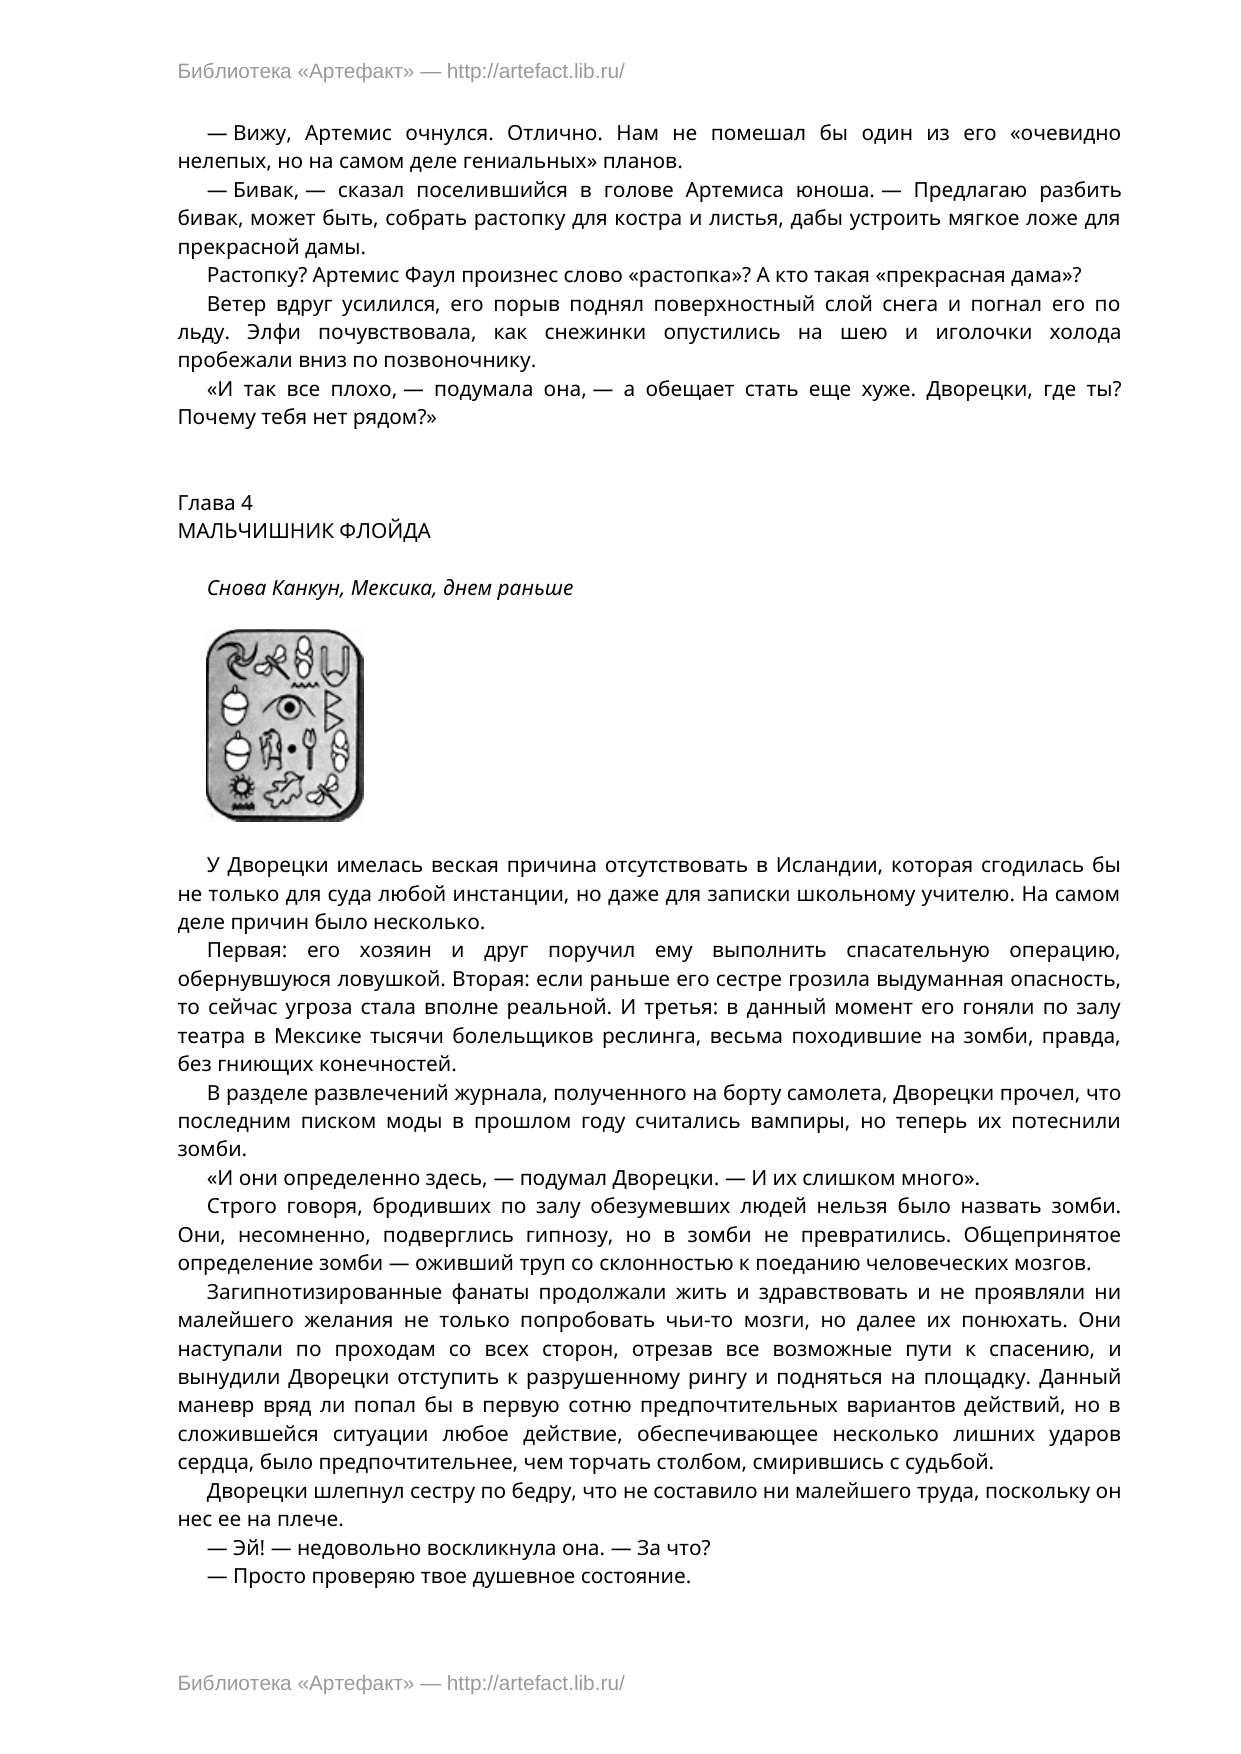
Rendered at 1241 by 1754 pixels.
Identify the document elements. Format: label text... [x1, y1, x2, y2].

subtitle МАЛЬЧИШНИК ФЛОЙДА [177, 516, 1122, 545]
text Снова Канкун, Мексика, днем раньше [177, 573, 1122, 602]
text — Вижу, Артемис очнулся. Отлично. Нам не помешал бы один из его «очевидно нелепых, но на самом деле гениальных» планов. [177, 118, 1122, 175]
text Строго говоря, бродивших по залу обезумевших людей нельзя было назвать зомби. Они, несомненно, подверглись гипнозу, но в зомби не превратились. Общепринятое определение зомби — оживший труп со склонностью к поеданию человеческих мозгов. [177, 1191, 1122, 1277]
text Первая: его хозяин и друг поручил ему выполнить спасательную операцию, обернувшуюся ловушкой. Вторая: если раньше его сестре грозила выдуманная опасность, то сейчас угроза стала вполне реальной. И третья: в данный момент его гоняли по залу театра в Мексике тысячи болельщиков реслинга, весьма походившие на зомби, правда, без гниющих конечностей. [177, 936, 1122, 1078]
text «И так все плохо, — подумала она, — а обещает стать еще хуже. Дворецки, где ты? Почему тебя нет рядом?» [177, 374, 1122, 431]
subtitle Глава 4 [177, 488, 1122, 516]
picture [206, 629, 364, 822]
text Загипнотизированные фанаты продолжали жить и здравствовать и не проявляли ни малейшего желания не только попробовать чьи-то мозги, но далее их понюхать. Они наступали по проходам со всех сторон, отрезав все возможные пути к спасению, и вынудили Дворецки отступить к разрушенному рингу и подняться на площадку. Данный маневр вряд ли попал бы в первую сотню предпочтительных вариантов действий, но в сложившейся ситуации любое действие, обеспечивающее несколько лишних ударов сердца, было предпочтительнее, чем торчать столбом, смирившись с судьбой. [177, 1277, 1122, 1476]
text У Дворецки имелась веская причина отсутствовать в Исландии, которая сгодилась бы не только для суда любой инстанции, но даже для записки школьному учителю. На самом деле причин было несколько. [177, 850, 1122, 936]
text — Просто проверяю твое душевное состояние. [177, 1561, 1122, 1589]
text Ветер вдруг усилился, его порыв поднял поверхностный слой снега и погнал его по льду. Элфи почувствовала, как снежинки опустились на шею и иголочки холода пробежали вниз по позвоночнику. [177, 289, 1122, 374]
text В разделе развлечений журнала, полученного на борту самолета, Дворецки прочел, что последним писком моды в прошлом году считались вампиры, но теперь их потеснили зомби. [177, 1078, 1122, 1163]
text Дворецки шлепнул сестру по бедру, что не составило ни малейшего труда, поскольку он нес ее на плече. [177, 1476, 1122, 1533]
text Растопку? Артемис Фаул произнес слово «растопка»? А кто такая «прекрасная дама»? [177, 260, 1122, 289]
text «И они определенно здесь, — подумал Дворецки. — И их слишком много». [177, 1163, 1122, 1191]
text — Бивак, — сказал поселившийся в голове Артемиса юноша. — Предлагаю разбить бивак, может быть, собрать растопку для костра и листья, дабы устроить мягкое ложе для прекрасной дамы. [177, 175, 1122, 260]
text — Эй! — недовольно воскликнула она. — За что? [177, 1533, 1122, 1561]
